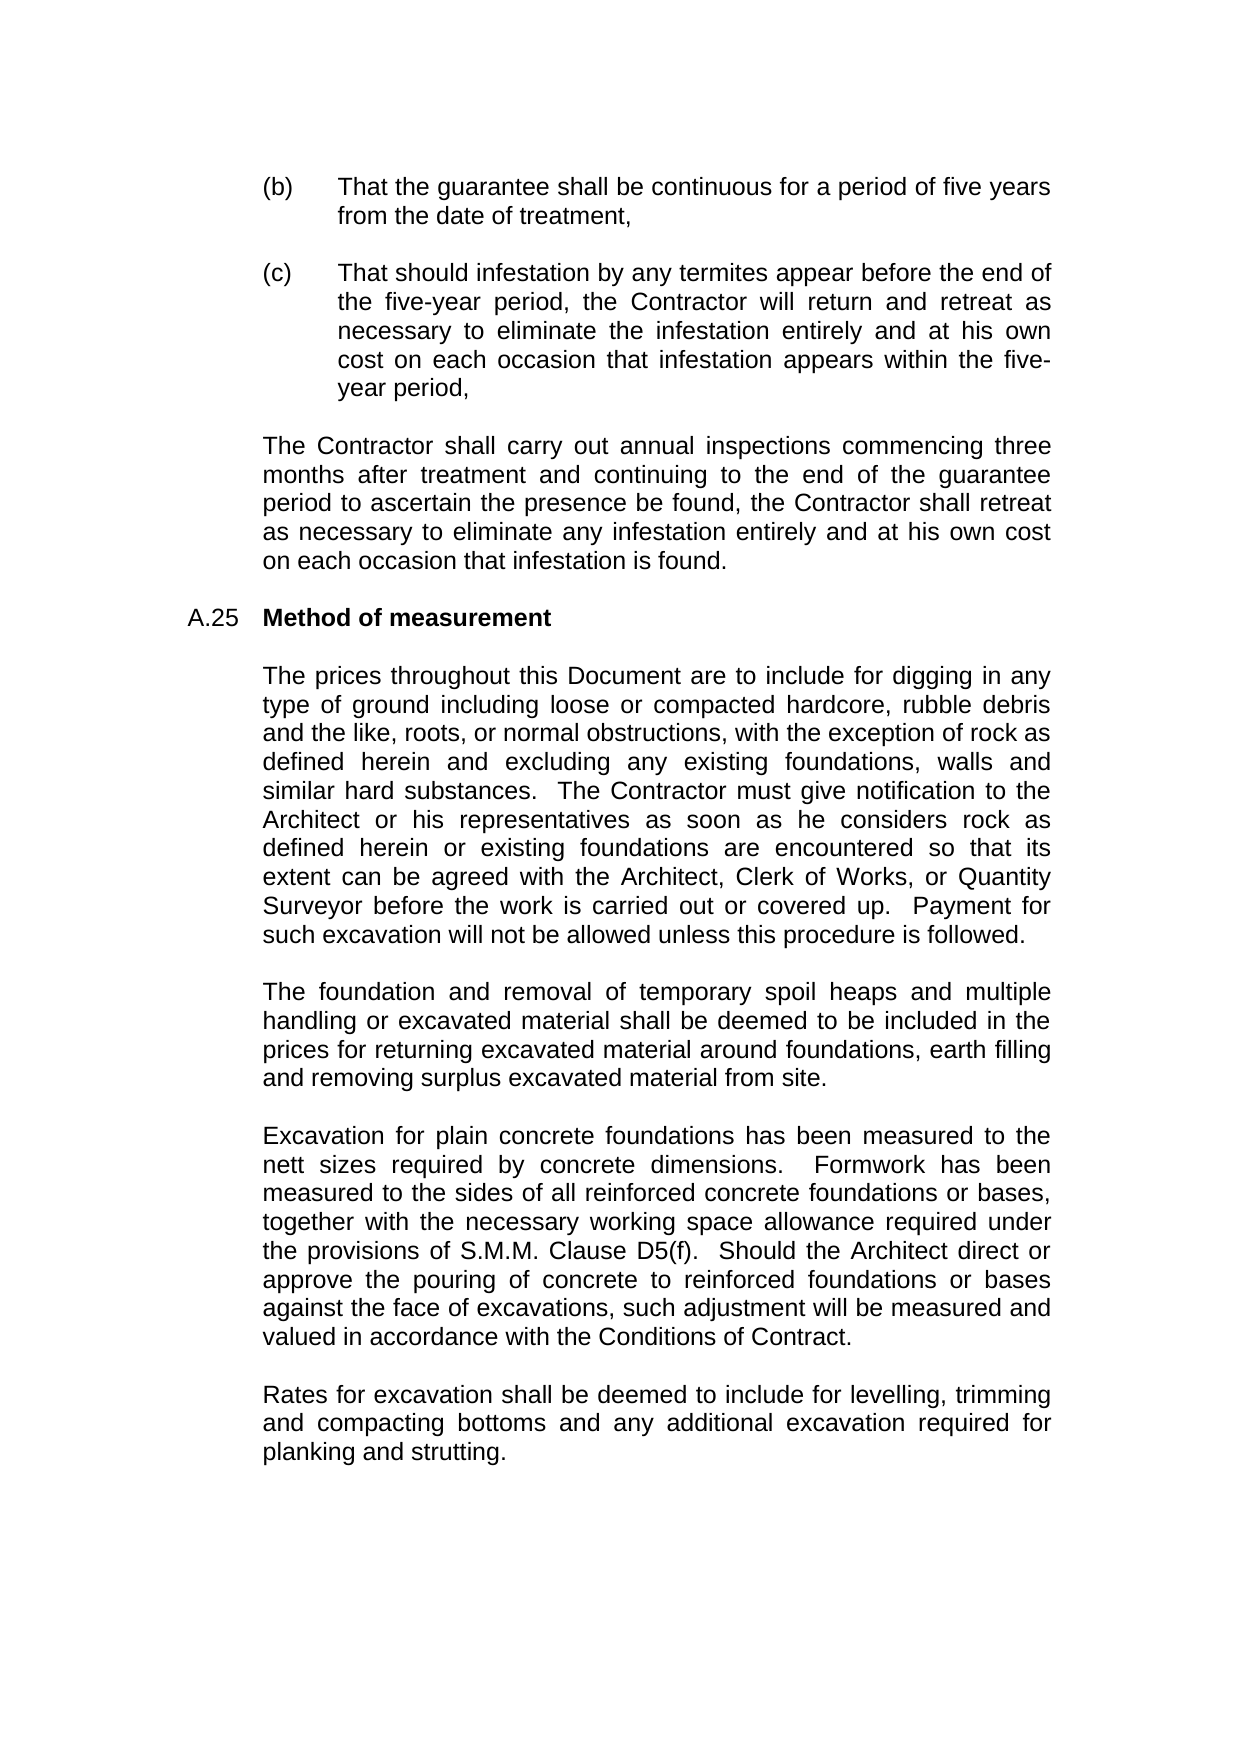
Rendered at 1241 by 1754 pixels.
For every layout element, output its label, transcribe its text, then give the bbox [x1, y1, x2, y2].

text Excavation for plain concrete foundations has been measured to the nett sizes required by concrete dimensions. Formwork has been measured to the sides of all reinforced concrete foundations or bases, together with the necessary working space allowance required under the provisions of S.M.M. Clause D5(f). Should the Architect direct or approve the pouring of concrete to reinforced foundations or bases against the face of excavations, such adjustment will be measured and valued in accordance with the Conditions of Contract. [187, 1121, 1053, 1351]
text (b) That the guarantee shall be continuous for a period of five years from the date of treatment, [262, 172, 1053, 229]
text A.25 Method of measurement [187, 603, 1053, 632]
text The Contractor shall carry out annual inspections commencing three months after treatment and continuing to the end of the guarantee period to ascertain the presence be found, the Contractor shall retreat as necessary to eliminate any infestation entirely and at his own cost on each occasion that infestation is found. [187, 431, 1053, 574]
list That should infestation by any termites appear before the end of the five-year period, the Contractor will return and retreat as necessary to eliminate the infestation entirely and at his own cost on each occasion that infestation appears within the five-year period, [262, 258, 1053, 402]
text The foundation and removal of temporary spoil heaps and multiple handling or excavated material shall be deemed to be included in the prices for returning excavated material around foundations, earth filling and removing surplus excavated material from site. [187, 977, 1053, 1092]
text The prices throughout this Document are to include for digging in any type of ground including loose or compacted hardcore, rubble debris and the like, roots, or normal obstructions, with the exception of rock as defined herein and excluding any existing foundations, walls and similar hard substances. The Contractor must give notification to the Architect or his representatives as soon as he considers rock as defined herein or existing foundations are encountered so that its extent can be agreed with the Architect, Clerk of Works, or Quantity Surveyor before the work is carried out or covered up. Payment for such excavation will not be allowed unless this procedure is followed. [187, 661, 1053, 948]
text Rates for excavation shall be deemed to include for levelling, trimming and compacting bottoms and any additional excavation required for planking and strutting. [187, 1379, 1053, 1466]
